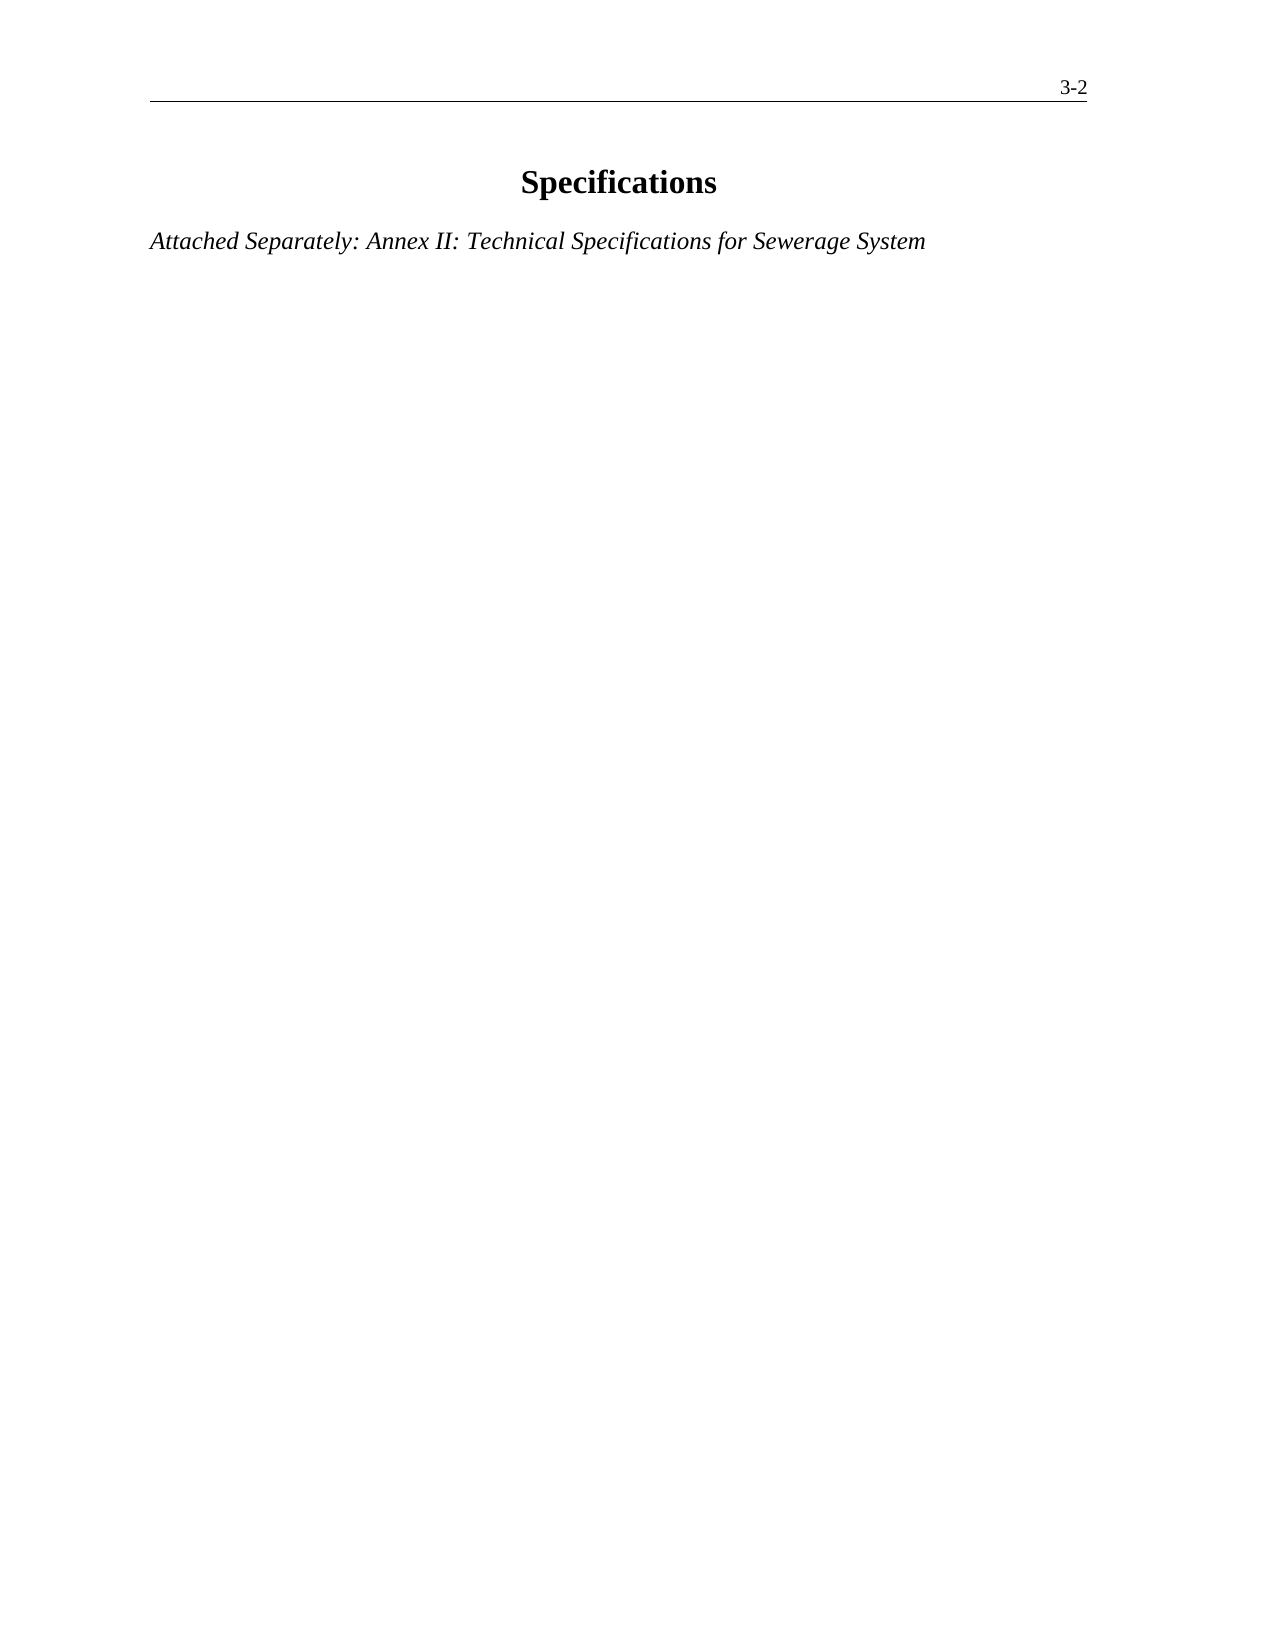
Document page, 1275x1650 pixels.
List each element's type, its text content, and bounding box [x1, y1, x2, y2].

text Specifications [150, 162, 1087, 201]
text Attached Separately: Annex II: Technical Specifications for Sewerage System [150, 226, 1087, 254]
